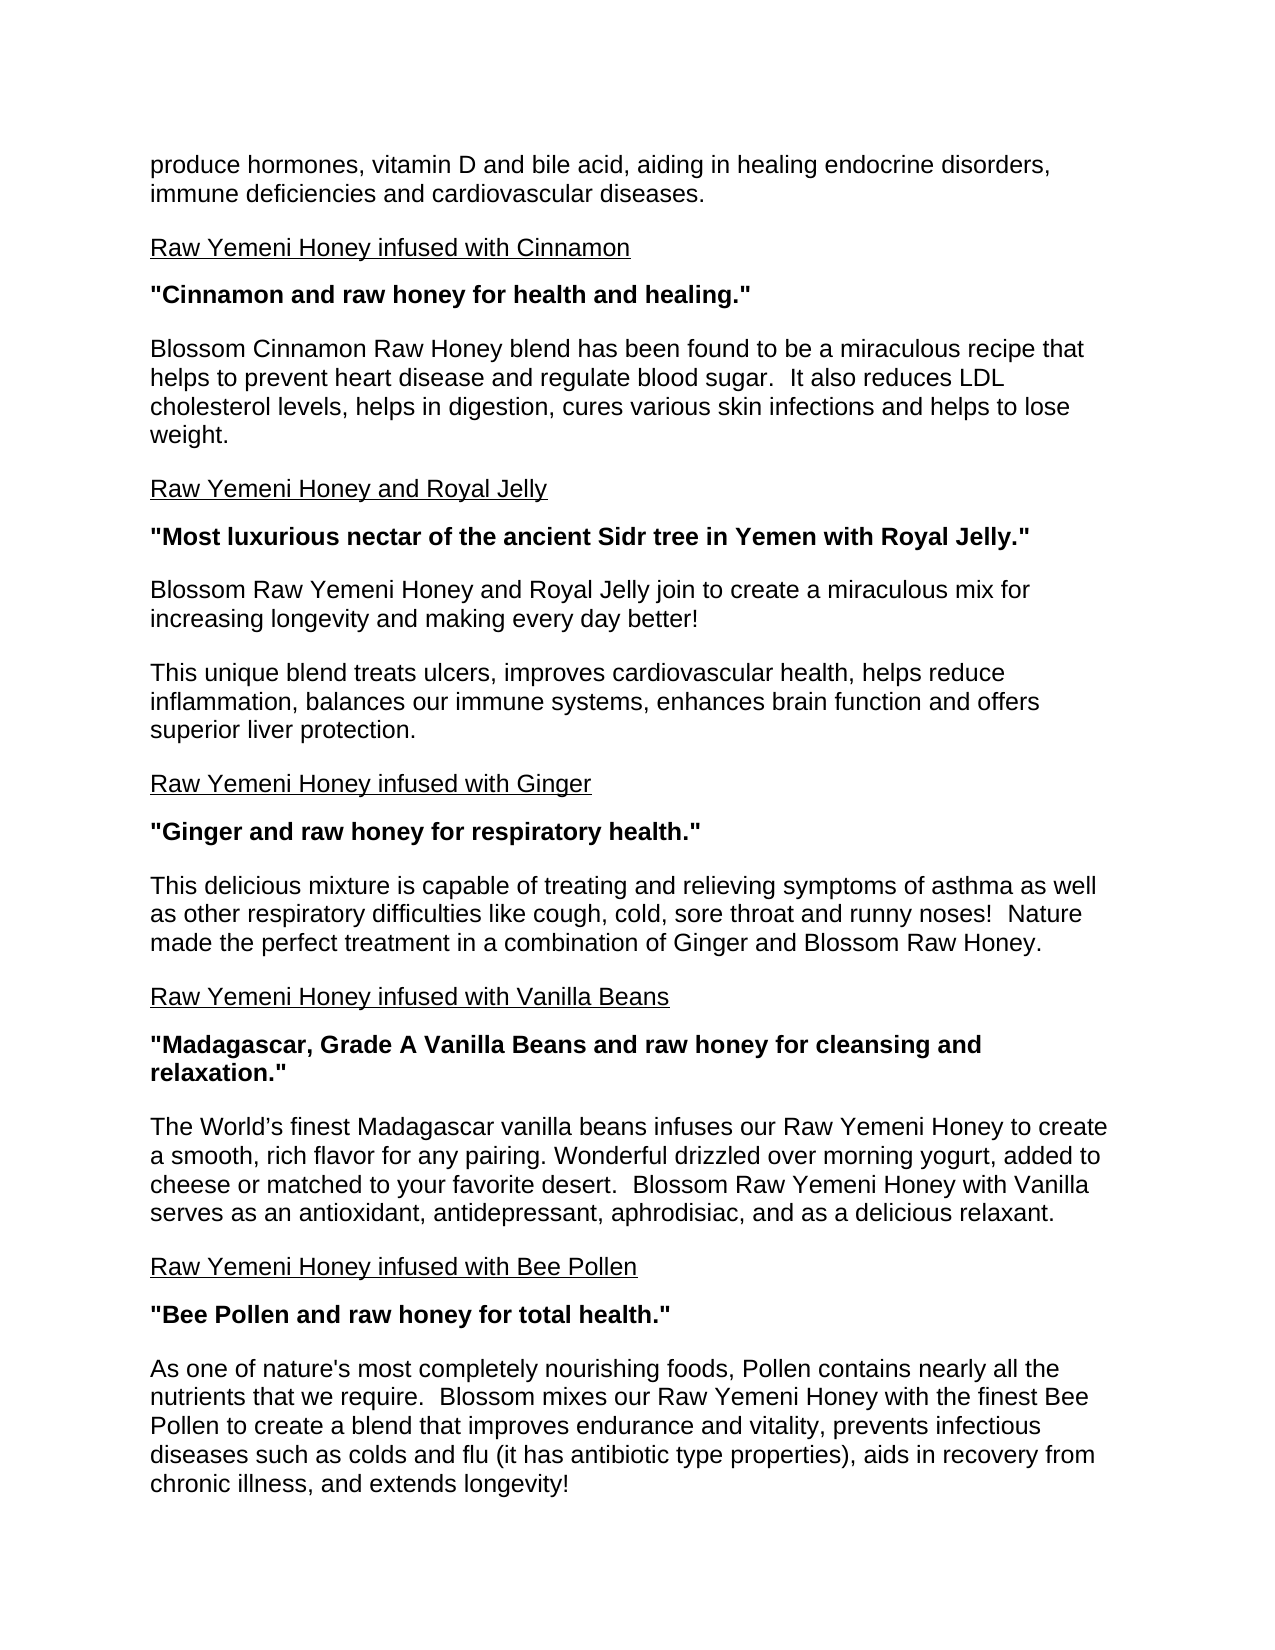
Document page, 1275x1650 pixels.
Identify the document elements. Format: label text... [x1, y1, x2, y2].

text This delicious mixture is capable of treating and relieving symptoms of asthma as well as other respiratory difficulties like cough, cold, sore throat and runny noses! Nature made the perfect treatment in a combination of Ginger and Blossom Raw Honey. [150, 871, 1125, 957]
text "Cinnamon and raw honey for health and healing." [150, 280, 1125, 309]
text "Madagascar, Grade A Vanilla Beans and raw honey for cleansing and relaxation." [150, 1029, 1125, 1087]
text Raw Yemeni Honey infused with Bee Pollen [150, 1252, 1125, 1281]
text Blossom Raw Yemeni Honey and Royal Jelly join to create a miraculous mix for increasing longevity and making every day better! [150, 575, 1125, 633]
text "Bee Pollen and raw honey for total health." [150, 1300, 1125, 1328]
text Raw Yemeni Honey infused with Cinnamon [150, 232, 1125, 261]
text "Ginger and raw honey for respiratory health." [150, 817, 1125, 846]
text As one of nature's most completely nourishing foods, Pollen contains nearly all the nutrients that we require. Blossom mixes our Raw Yemeni Honey with the finest Bee Pollen to create a blend that improves endurance and vitality, prevents infectious diseases such as colds and flu (it has antibiotic type properties), aids in recovery from chronic illness, and extends longevity! [150, 1353, 1125, 1497]
text Blossom Cinnamon Raw Honey blend has been found to be a miraculous recipe that helps to prevent heart disease and regulate blood sugar. It also reduces LDL cholesterol levels, helps in digestion, cures various skin infections and helps to lose weight. [150, 334, 1125, 449]
text "Most luxurious nectar of the ancient Sidr tree in Yemen with Royal Jelly." [150, 522, 1125, 550]
text Raw Yemeni Honey and Royal Jelly [150, 474, 1125, 503]
text The World’s finest Madagascar vanilla beans infuses our Raw Yemeni Honey to create a smooth, rich flavor for any pairing. Wonderful drizzled over morning yogurt, added to cheese or matched to your favorite desert. Blossom Raw Yemeni Honey with Vanilla serves as an antioxidant, antidepressant, aphrodisiac, and as a delicious relaxant. [150, 1112, 1125, 1227]
text This unique blend treats ulcers, improves cardiovascular health, helps reduce inflammation, balances our immune systems, enhances brain function and offers superior liver protection. [150, 658, 1125, 744]
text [150, 150, 1125, 207]
text Raw Yemeni Honey infused with Ginger [150, 769, 1125, 798]
text Raw Yemeni Honey infused with Vanilla Beans [150, 982, 1125, 1011]
